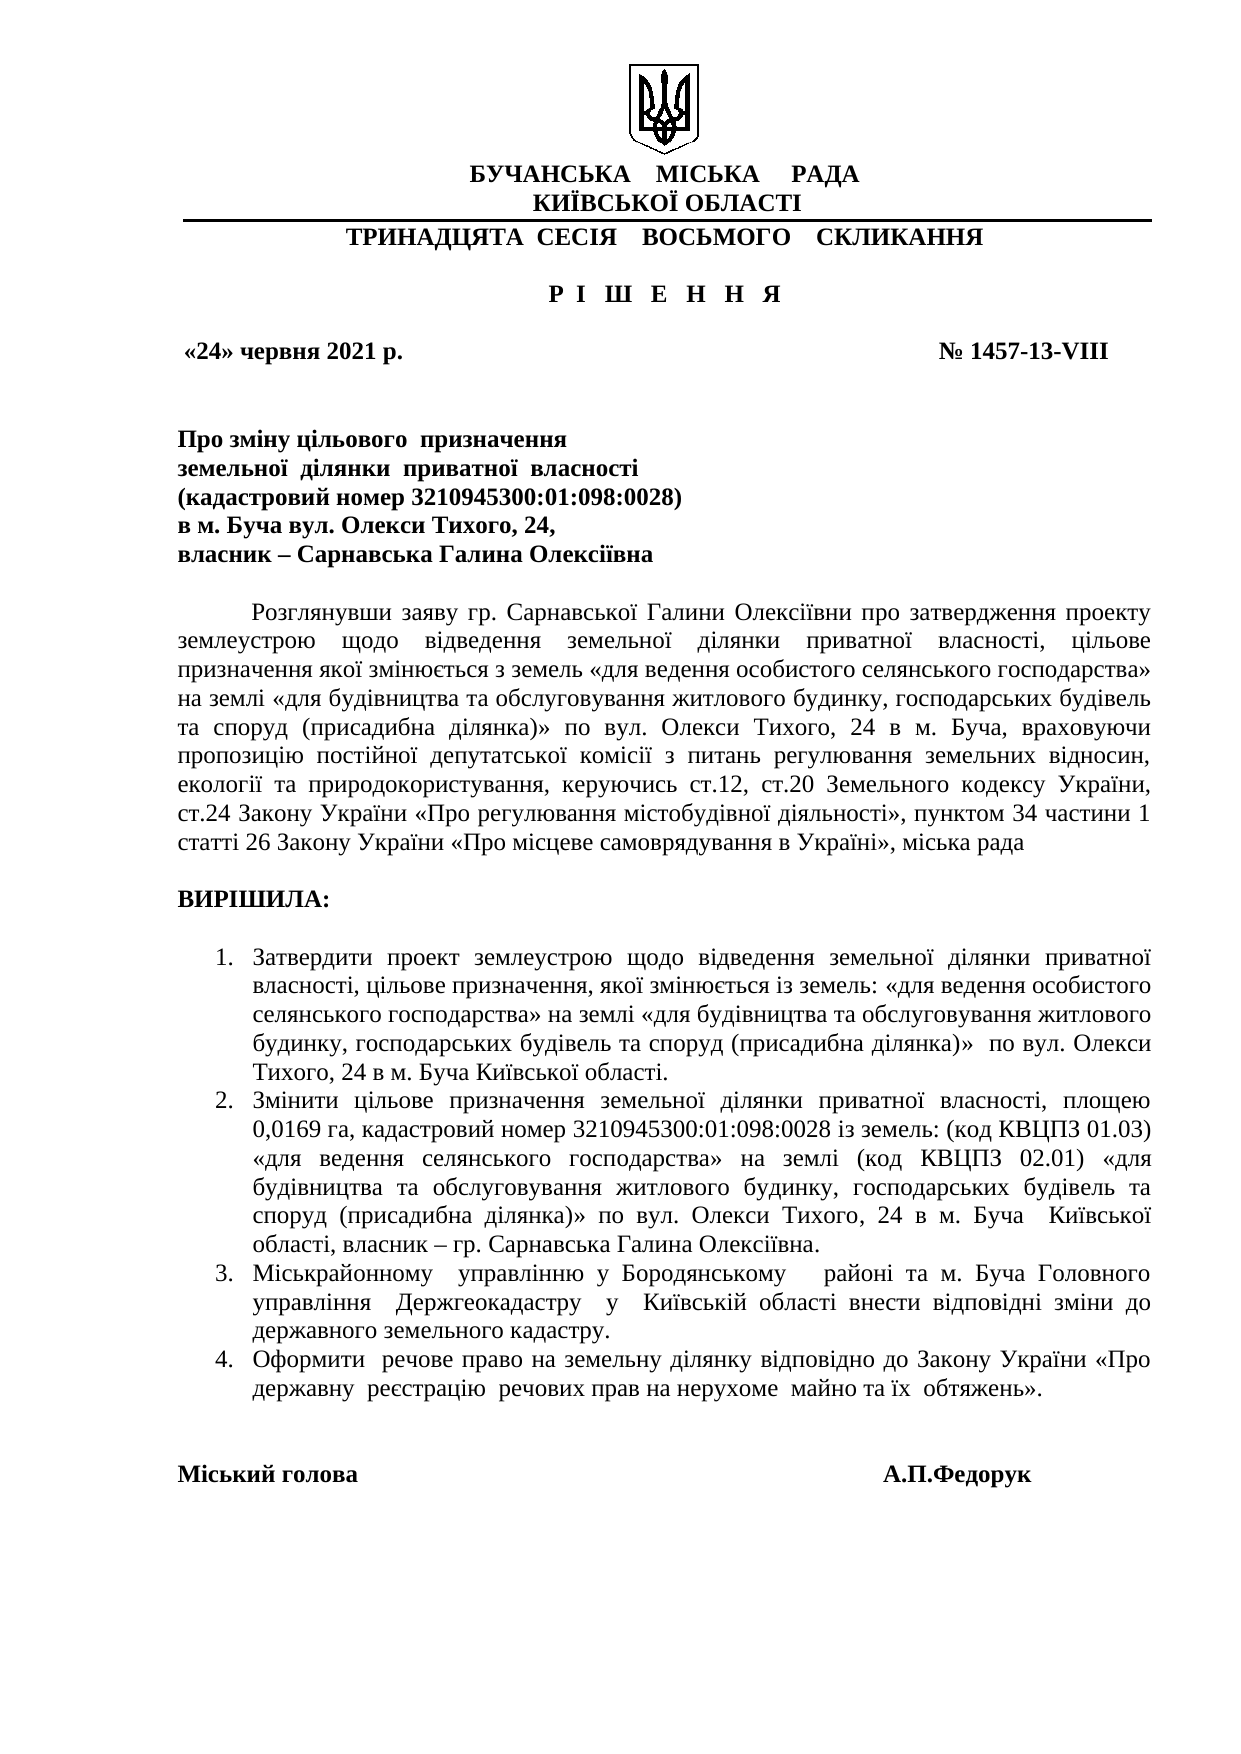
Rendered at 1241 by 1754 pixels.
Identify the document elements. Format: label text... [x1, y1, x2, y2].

text Розглянувши заяву гр. Сарнавської Галини Олексіївни про затвердження проекту землеустрою щодо відведення земельної ділянки приватної власності, цільове призначення якої змінюється з земель «для ведення особистого селянського господарства» на землі «для будівництва та обслуговування житлового будинку, господарських будівель та споруд (присадибна ділянка)» по вул. Олекси Тихого, 24 в м. Буча, враховуючи пропозицію постійної депутатської комісії з питань регулювання земельних відносин, екології та природокористування, керуючись ст.12, ст.20 Земельного кодексу України, ст.24 Закону України «Про регулювання містобудівної діяльності», пунктом 34 частини 1 статті 26 Закону України «Про місцеве самоврядування в Україні», міська рада [177, 597, 1152, 855]
text КИЇВСЬКОЇ ОБЛАСТІ [183, 188, 1152, 219]
list Змінити цільове призначення земельної ділянки приватної власності, площею 0,0169 га, кадастровий номер 3210945300:01:098:0028 із земель: (код КВЦПЗ 01.03) «для ведення селянського господарства» на землі (код КВЦПЗ 02.01) «для будівництва та обслуговування житлового будинку, господарських будівель та споруд (присадибна ділянка)» по вул. Олекси Тихого, 24 в м. Буча Київської області, власник – гр. Сарнавська Галина Олексіївна. [215, 1085, 1152, 1258]
text ТРИНАДЦЯТА СЕСІЯ ВОСЬМОГО СКЛИКАННЯ [177, 222, 1152, 251]
list Затвердити проект землеустрою щодо відведення земельної ділянки приватної власності, цільове призначення, якої змінюється із земель: «для ведення особистого селянського господарства» на землі «для будівництва та обслуговування житлового будинку, господарських будівель та споруд (присадибна ділянка)» по вул. Олекси Тихого, 24 в м. Буча Київської області. [215, 942, 1152, 1085]
text власник – Сарнавська Галина Олексіївна [177, 539, 1152, 568]
text БУЧАНСЬКА МІСЬКА РАДА [177, 159, 1152, 188]
text Міський голова А.П.Федорук [177, 1459, 1152, 1488]
text земельної ділянки приватної власності [177, 453, 1152, 482]
text «24» червня 2021 р. № 1457-13-VIIІ [177, 336, 1152, 365]
text (кадастровий номер 3210945300:01:098:0028) [177, 482, 1152, 510]
text Р І Ш Е Н Н Я [177, 279, 1152, 308]
list Оформити речове право на земельну ділянку відповідно до Закону України «Про державну реєстрацію речових прав на нерухоме майно та їх обтяжень». [215, 1344, 1152, 1402]
text ВИРІШИЛА: [177, 884, 1152, 913]
text в м. Буча вул. Олекси Тихого, 24, [177, 510, 1152, 539]
text Про зміну цільового призначення [177, 424, 1152, 453]
list Міськрайонному управлінню у Бородянському районі та м. Буча Головного управління Держгеокадастру у Київській області внести відповідні зміни до державного земельного кадастру. [215, 1258, 1152, 1344]
